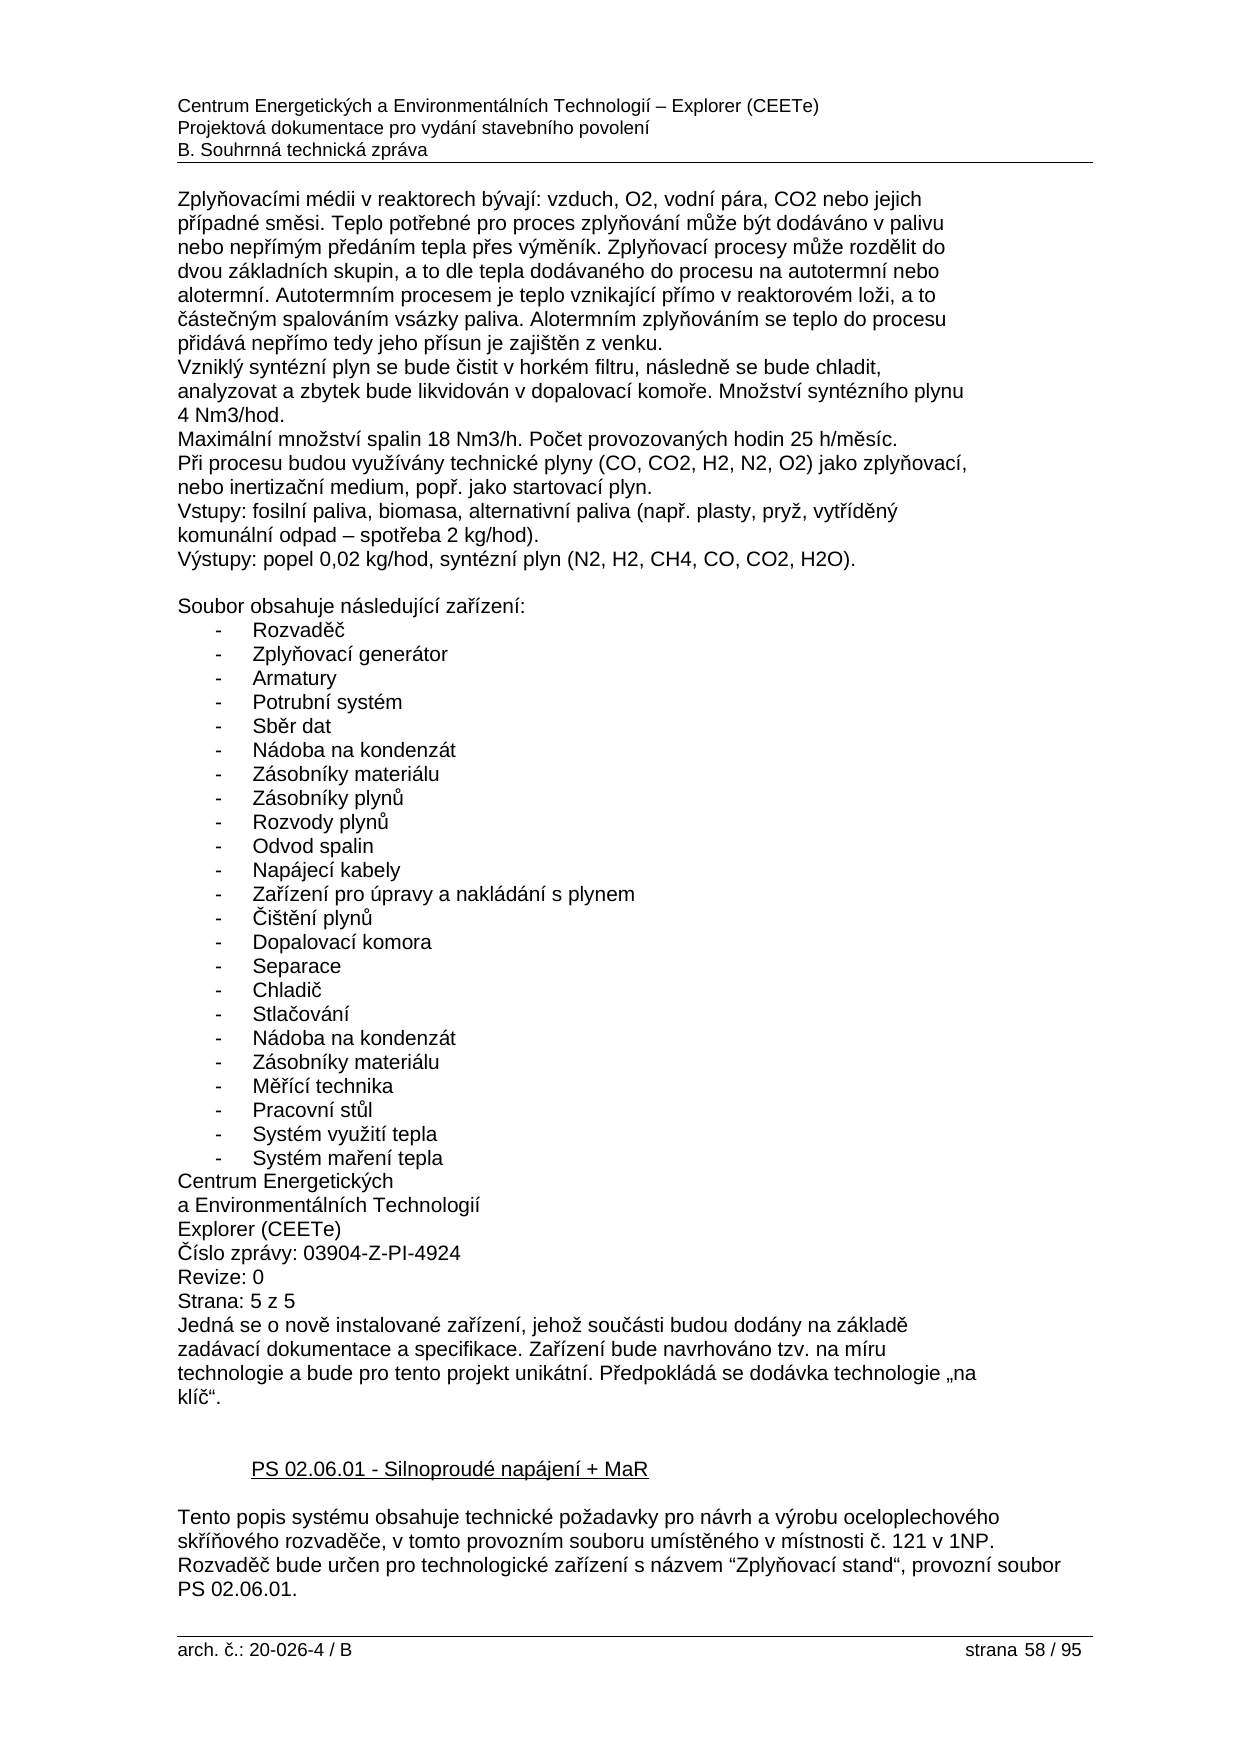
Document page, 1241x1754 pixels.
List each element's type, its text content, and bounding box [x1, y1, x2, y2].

text Strana: 5 z 5 [177, 1289, 1093, 1313]
text dvou základních skupin, a to dle tepla dodávaného do procesu na autotermní nebo [177, 259, 1093, 283]
text nebo nepřímým předáním tepla přes výměník. Zplyňovací procesy může rozdělit do [177, 235, 1093, 259]
text Explorer (CEETe) [177, 1217, 1093, 1241]
text nebo inertizační medium, popř. jako startovací plyn. [177, 474, 1093, 498]
text klíč“. [177, 1385, 1093, 1409]
text Při procesu budou využívány technické plyny (CO, CO2, H2, N2, O2) jako zplyňovací, [177, 451, 1093, 474]
text analyzovat a zbytek bude likvidován v dopalovací komoře. Množství syntézního plynu [177, 379, 1093, 403]
list Potrubní systém [215, 690, 1093, 714]
list Systém maření tepla [215, 1145, 1093, 1169]
text Maximální množství spalin 18 Nm3/h. Počet provozovaných hodin 25 h/měsíc. [177, 427, 1093, 451]
list Pracovní stůl [215, 1097, 1093, 1121]
text alotermní. Autotermním procesem je teplo vznikající přímo v reaktorovém loži, a to [177, 283, 1093, 307]
text Číslo zprávy: 03904-Z-PI-4924 [177, 1241, 1093, 1265]
list Zásobníky materiálu [215, 762, 1093, 786]
list Zásobníky plynů [215, 786, 1093, 810]
list Nádoba na kondenzát [215, 738, 1093, 762]
text částečným spalováním vsázky paliva. Alotermním zplyňováním se teplo do procesu [177, 307, 1093, 331]
text případné směsi. Teplo potřebné pro proces zplyňování může být dodáváno v palivu [177, 211, 1093, 235]
list Armatury [215, 666, 1093, 690]
text Zplyňovacími médii v reaktorech bývají: vzduch, O2, vodní pára, CO2 nebo jejich [177, 187, 1093, 211]
text přidává nepřímo tedy jeho přísun je zajištěn z venku. [177, 331, 1093, 355]
list Separace [215, 954, 1093, 978]
list Systém využití tepla [215, 1121, 1093, 1145]
text 4 Nm3/hod. [177, 403, 1093, 427]
text PS 02.06.01 - Silnoproudé napájení + MaR [177, 1457, 1093, 1481]
list Rozvaděč [215, 618, 1093, 642]
text komunální odpad – spotřeba 2 kg/hod). [177, 522, 1093, 546]
text Jedná se o nově instalované zařízení, jehož součásti budou dodány na základě [177, 1313, 1093, 1337]
list Čištění plynů [215, 906, 1093, 930]
text Vstupy: fosilní paliva, biomasa, alternativní paliva (např. plasty, pryž, vytříděný [177, 498, 1093, 522]
list Nádoba na kondenzát [215, 1026, 1093, 1049]
text a Environmentálních Technologií [177, 1193, 1093, 1217]
list Napájecí kabely [215, 858, 1093, 882]
text Vzniklý syntézní plyn se bude čistit v horkém filtru, následně se bude chladit, [177, 355, 1093, 379]
text Tento popis systému obsahuje technické požadavky pro návrh a výrobu oceloplechového skříňového rozvaděče, v tomto provozním souboru umístěného v místnosti č. 121 v 1NP. Rozvaděč bude určen pro technologické zařízení s názvem “Zplyňovací stand“, provozní soubor PS 02.06.01. [177, 1505, 1093, 1601]
list Dopalovací komora [215, 930, 1093, 954]
list Zařízení pro úpravy a nakládání s plynem [215, 882, 1093, 906]
list Stlačování [215, 1002, 1093, 1026]
text Výstupy: popel 0,02 kg/hod, syntézní plyn (N2, H2, CH4, CO, CO2, H2O). [177, 546, 1093, 570]
list Sběr dat [215, 714, 1093, 738]
text Centrum Energetických [177, 1169, 1093, 1193]
list Odvod spalin [215, 834, 1093, 858]
text Revize: 0 [177, 1265, 1093, 1289]
list Zásobníky materiálu [215, 1049, 1093, 1073]
list Rozvody plynů [215, 810, 1093, 834]
list Chladič [215, 978, 1093, 1002]
list Zplyňovací generátor [215, 642, 1093, 666]
text technologie a bude pro tento projekt unikátní. Předpokládá se dodávka technologie „na [177, 1361, 1093, 1385]
text Soubor obsahuje následující zařízení: [177, 594, 1093, 618]
text zadávací dokumentace a specifikace. Zařízení bude navrhováno tzv. na míru [177, 1337, 1093, 1361]
list Měřící technika [215, 1073, 1093, 1097]
